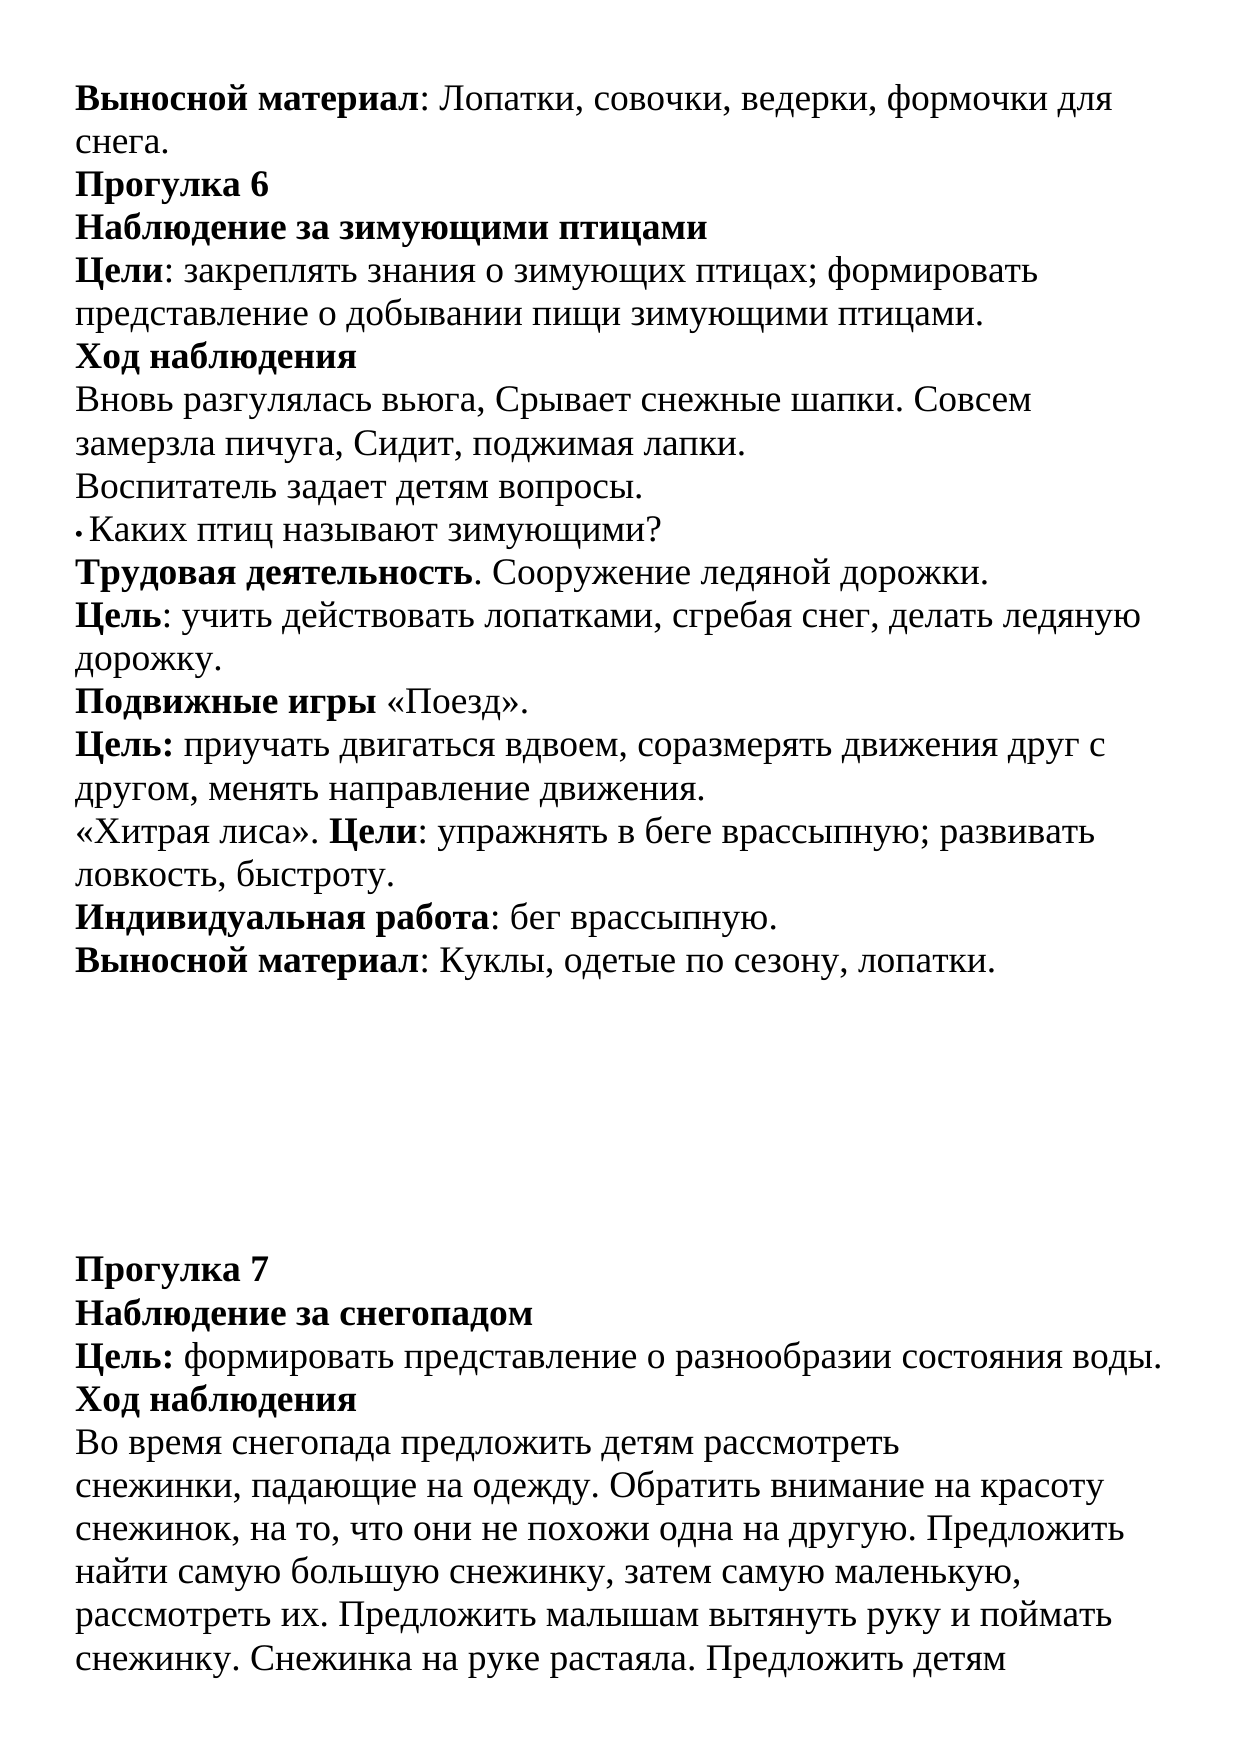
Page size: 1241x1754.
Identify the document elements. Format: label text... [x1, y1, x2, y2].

text Выносной материал: Куклы, одетые по сезону, лопатки. [75, 937, 1165, 981]
text Трудовая деятельность. Сооружение ледяной дорожки. [75, 549, 1165, 592]
text Ход наблюдения [75, 334, 1165, 377]
text Цель: учить действовать лопатками, сгребая снег, делать ледяную дорожку. [75, 592, 1165, 679]
text «Хитрая лиса». Цели: упражнять в беге врассыпную; развивать ловкость, быстроту. [75, 808, 1165, 894]
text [75, 1462, 1165, 1678]
text Цель: формировать представление о разнообразии состояния воды. [75, 1333, 1165, 1376]
text Воспитатель задает детям вопросы. [75, 463, 1165, 506]
text Цели: закреплять знания о зимующих птицах; формировать представление о добывании пищи зимующими птицами. [75, 247, 1165, 334]
text Прогулка 6 [75, 161, 1165, 204]
text Подвижные игры «Поезд». [75, 679, 1165, 722]
text Во время снегопада предложить детям рассмотреть [75, 1419, 1165, 1462]
text Прогулка 7 [75, 1247, 1165, 1290]
text Выносной материал: Лопатки, совочки, ведерки, формочки для снега. [75, 75, 1165, 161]
text Цель: приучать двигаться вдвоем, соразмерять движения друг с другом, менять направление движения. [75, 722, 1165, 808]
text Ход наблюдения [75, 1376, 1165, 1419]
text Индивидуальная работа: бег врассыпную. [75, 894, 1165, 937]
text • Каких птиц называют зимующими? [75, 506, 1165, 549]
text Наблюдение за снегопадом [75, 1290, 1165, 1333]
text Наблюдение за зимующими птицами [75, 204, 1165, 247]
text Вновь разгулялась вьюга, Срывает снежные шапки. Совсем замерзла пичуга, Сидит, поджимая лапки. [75, 377, 1165, 463]
